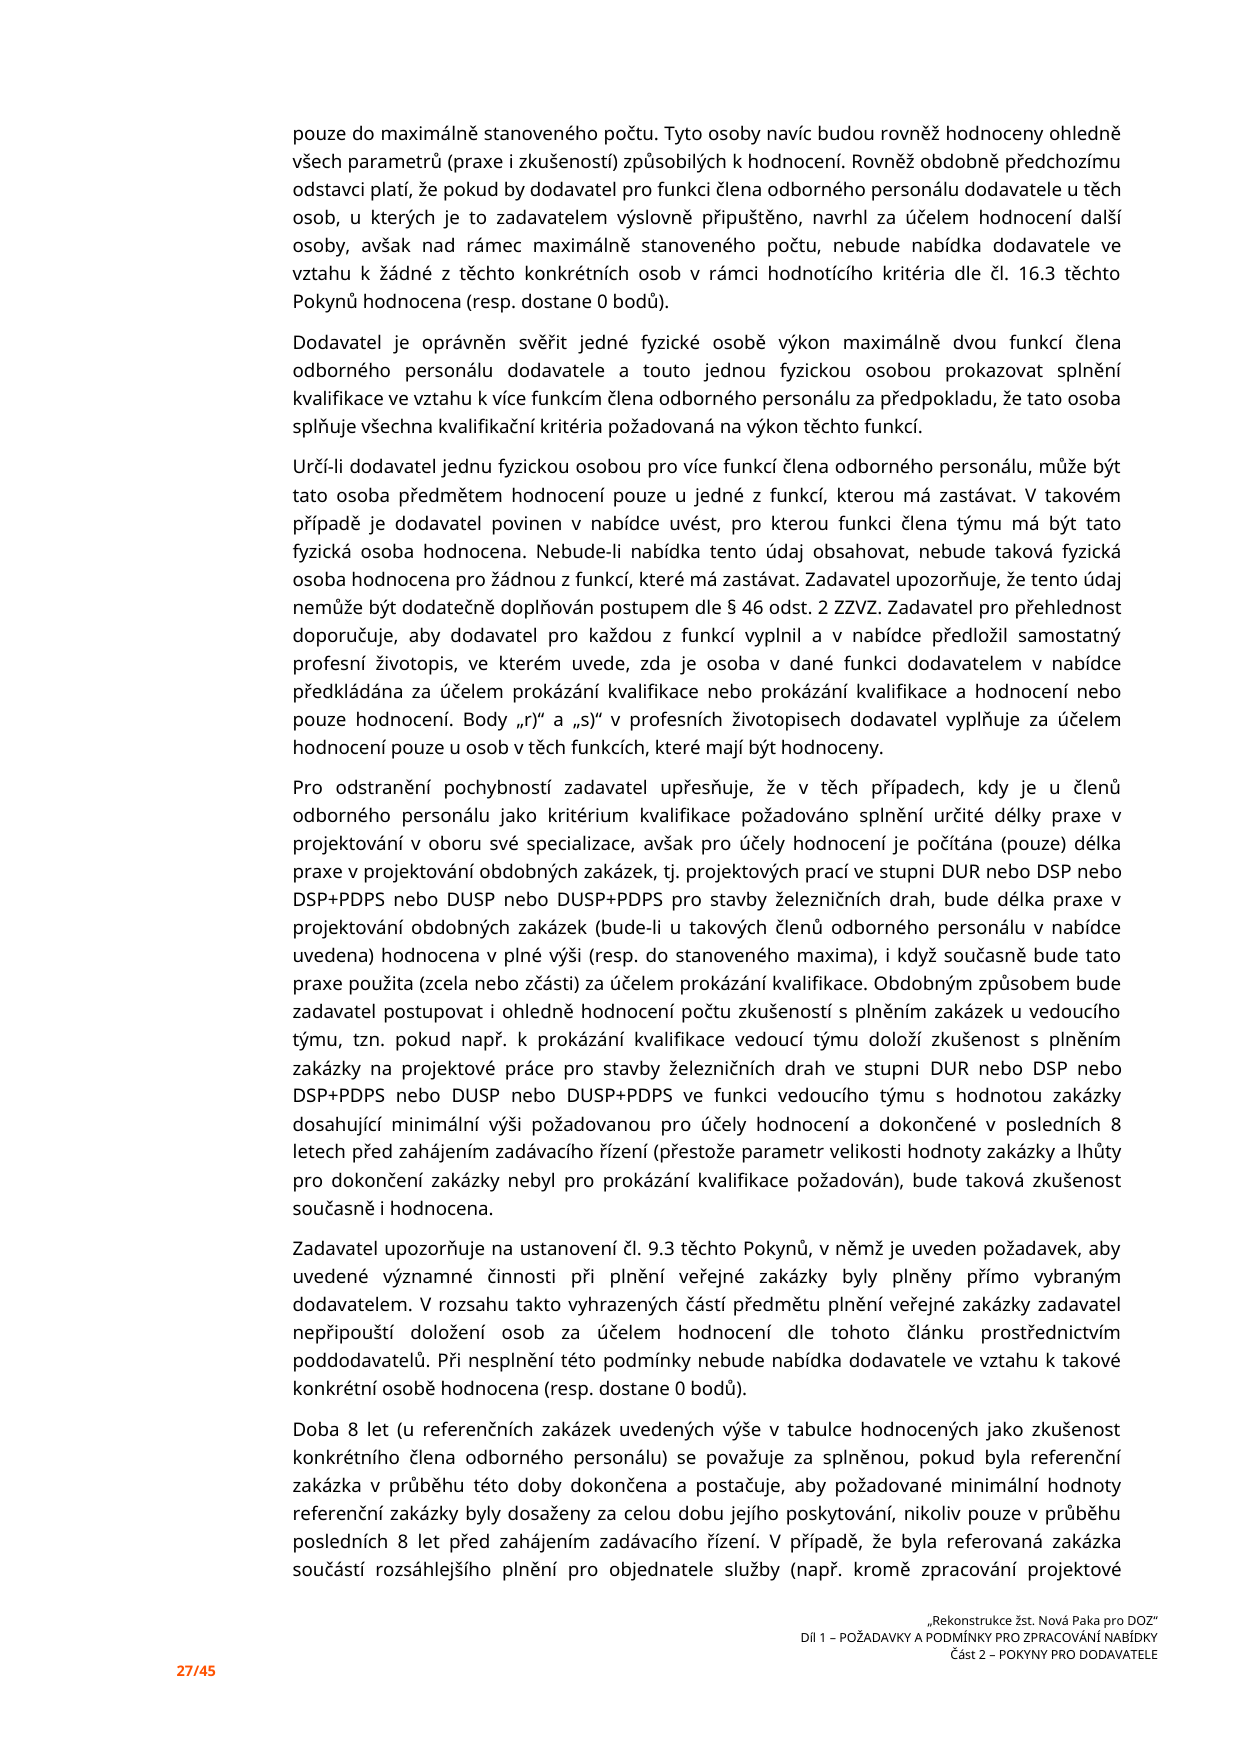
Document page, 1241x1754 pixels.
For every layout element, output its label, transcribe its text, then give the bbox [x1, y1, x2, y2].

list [292, 1416, 1122, 1582]
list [292, 121, 1122, 314]
list Zadavatel upozorňuje na ustanovení čl. 9.3 těchto Pokynů, v němž je uveden požadavek, aby uvedené významné činnosti při plnění veřejné zakázky byly plněny přímo vybraným dodavatelem. V rozsahu takto vyhrazených částí předmětu plnění veřejné zakázky zadavatel nepřipouští doložení osob za účelem hodnocení dle tohoto článku prostřednictvím poddodavatelů. Při nesplnění této podmínky nebude nabídka dodavatele ve vztahu k takové konkrétní osobě hodnocena (resp. dostane 0 bodů). [292, 1235, 1122, 1401]
list Pro odstranění pochybností zadavatel upřesňuje, že v těch případech, kdy je u členů odborného personálu jako kritérium kvalifikace požadováno splnění určité délky praxe v projektování v oboru své specializace, avšak pro účely hodnocení je počítána (pouze) délka praxe v projektování obdobných zakázek, tj. projektových prací ve stupni DUR nebo DSP nebo DSP+PDPS nebo DUSP nebo DUSP+PDPS pro stavby železničních drah, bude délka praxe v projektování obdobných zakázek (bude-li u takových členů odborného personálu v nabídce uvedena) hodnocena v plné výši (resp. do stanoveného maxima), i když současně bude tato praxe použita (zcela nebo zčásti) za účelem prokázání kvalifikace. Obdobným způsobem bude zadavatel postupovat i ohledně hodnocení počtu zkušeností s plněním zakázek u vedoucího týmu, tzn. pokud např. k prokázání kvalifikace vedoucí týmu doloží zkušenost s plněním zakázky na projektové práce pro stavby železničních drah ve stupni DUR nebo DSP nebo DSP+PDPS nebo DUSP nebo DUSP+PDPS ve funkci vedoucího týmu s hodnotou zakázky dosahující minimální výši požadovanou pro účely hodnocení a dokončené v posledních 8 letech před zahájením zadávacího řízení (přestože parametr velikosti hodnoty zakázky a lhůty pro dokončení zakázky nebyl pro prokázání kvalifikace požadován), bude taková zkušenost současně i hodnocena. [292, 774, 1122, 1220]
list Určí-li dodavatel jednu fyzickou osobou pro více funkcí člena odborného personálu, může být tato osoba předmětem hodnocení pouze u jedné z funkcí, kterou má zastávat. V takovém případě je dodavatel povinen v nabídce uvést, pro kterou funkci člena týmu má být tato fyzická osoba hodnocena. Nebude-li nabídka tento údaj obsahovat, nebude taková fyzická osoba hodnocena pro žádnou z funkcí, které má zastávat. Zadavatel upozorňuje, že tento údaj nemůže být dodatečně doplňován postupem dle § 46 odst. 2 ZZVZ. Zadavatel pro přehlednost doporučuje, aby dodavatel pro každou z funkcí vyplnil a v nabídce předložil samostatný profesní životopis, ve kterém uvede, zda je osoba v dané funkci dodavatelem v nabídce předkládána za účelem prokázání kvalifikace nebo prokázání kvalifikace a hodnocení nebo pouze hodnocení. Body „r)“ a „s)“ v profesních životopisech dodavatel vyplňuje za účelem hodnocení pouze u osob v těch funkcích, které mají být hodnoceny. [292, 454, 1122, 759]
list Dodavatel je oprávněn svěřit jedné fyzické osobě výkon maximálně dvou funkcí člena odborného personálu dodavatele a touto jednou fyzickou osobou prokazovat splnění kvalifikace ve vztahu k více funkcím člena odborného personálu za předpokladu, že tato osoba splňuje všechna kvalifikační kritéria požadovaná na výkon těchto funkcí. [292, 329, 1122, 439]
